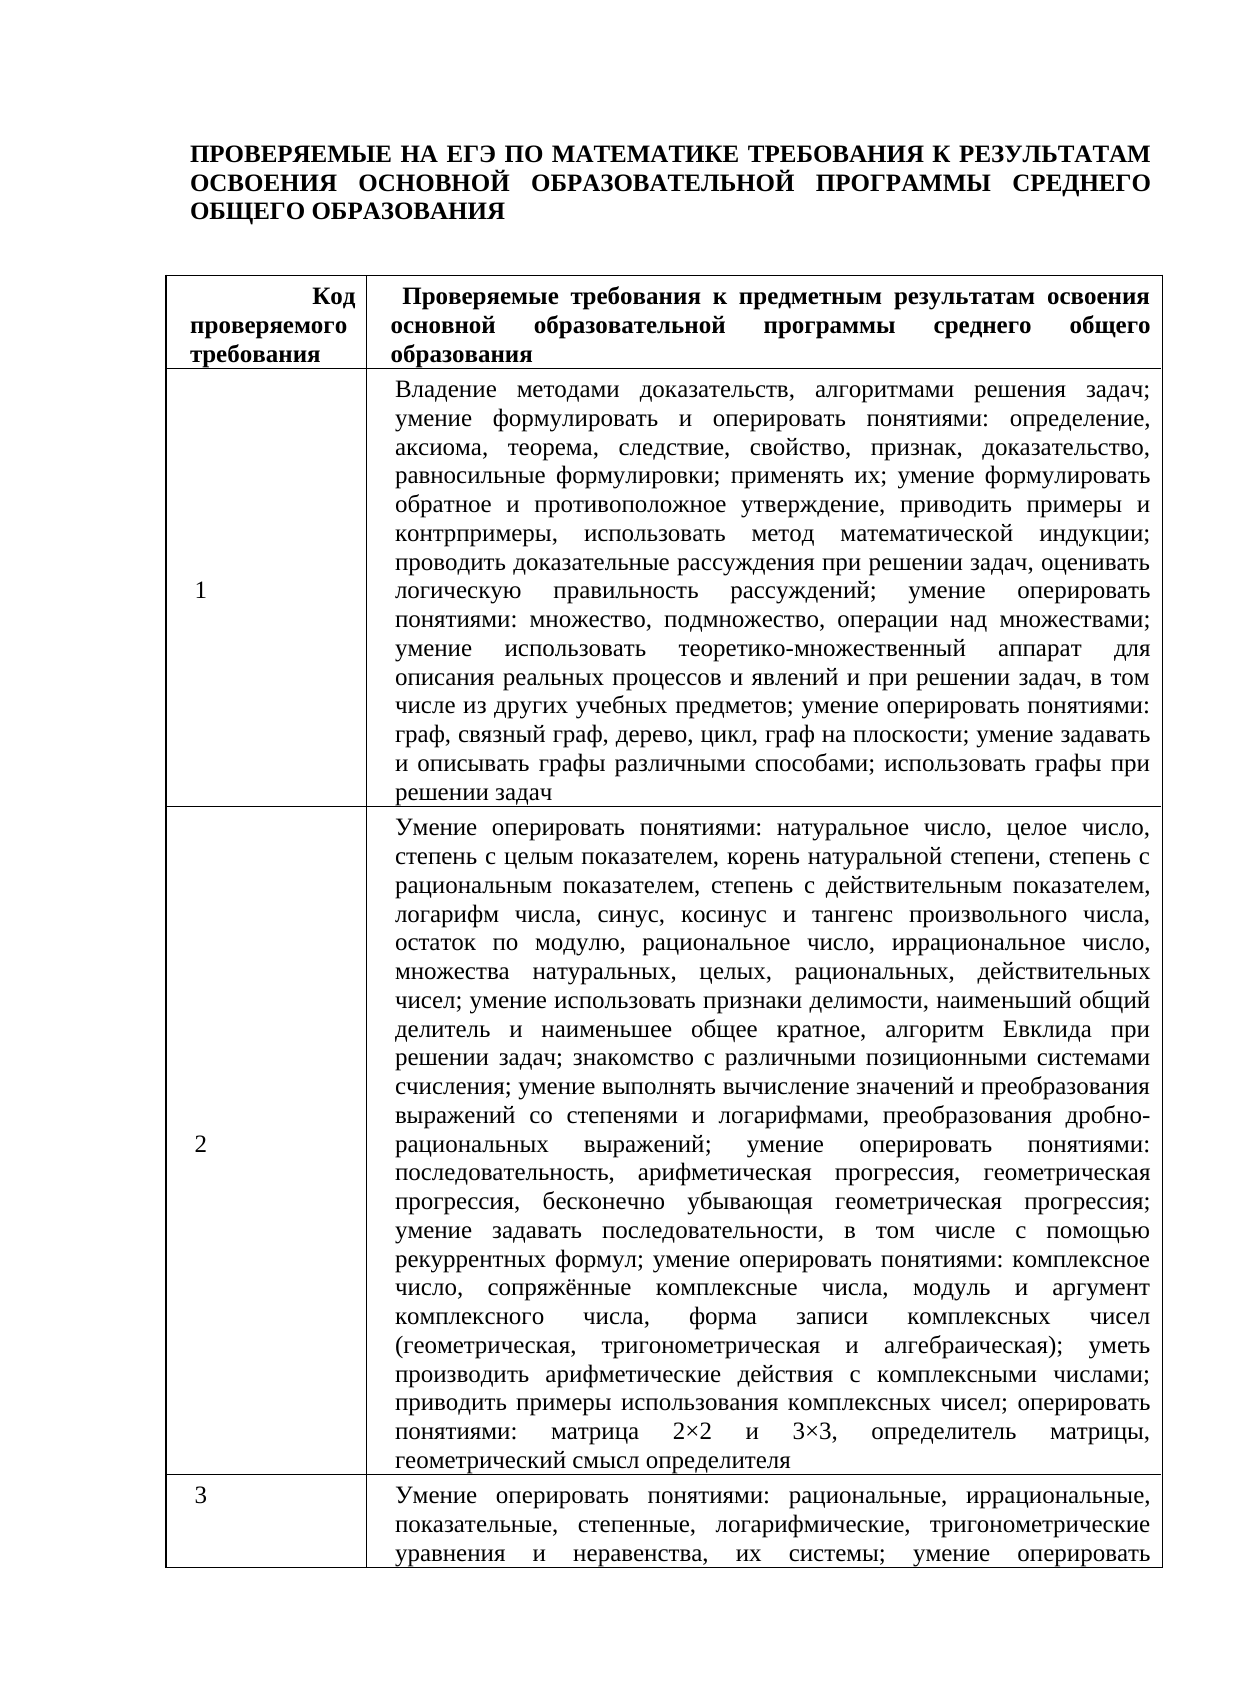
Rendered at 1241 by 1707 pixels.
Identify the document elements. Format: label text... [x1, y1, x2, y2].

text ПРОВЕРЯЕМЫЕ НА ЕГЭ ПО МАТЕМАТИКЕ ТРЕБОВАНИЯ К РЕЗУЛЬТАТАМ ОСВОЕНИЯ ОСНОВНОЙ ОБРАЗОВАТЕЛЬНОЙ ПРОГРАММЫ СРЕДНЕГО ОБЩЕГО ОБРАЗОВАНИЯ [190, 139, 1152, 225]
table_cell 3 [167, 1475, 366, 1567]
table_header Код проверяемого требования [167, 276, 366, 368]
table_cell 1 [167, 369, 366, 806]
table_cell Владение методами доказательств, алгоритмами решения задач; умение формулировать и оперировать понятиями: определение, аксиома, теорема, следствие, свойство, признак, доказательство, равносильные формулировки; применять их; умение формулировать обратное и противоположное утверждение, приводить примеры и контрпримеры, использовать метод математической индукции; проводить доказательные рассуждения при решении задач, оценивать логическую правильность рассуждений; умение оперировать понятиями: множество, подмножество, операции над множествами; умение использовать теоретико-множественный аппарат для описания реальных процессов и явлений и при решении задач, в том числе из других учебных предметов; умение оперировать понятиями: граф, связный граф, дерево, цикл, граф на плоскости; умение задавать и описывать графы различными способами; использовать графы при решении задач [367, 368, 1162, 806]
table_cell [367, 1474, 1162, 1567]
table_cell Умение оперировать понятиями: натуральное число, целое число, степень с целым показателем, корень натуральной степени, степень с рациональным показателем, степень с действительным показателем, логарифм числа, синус, косинус и тангенс произвольного числа, остаток по модулю, рациональное число, иррациональное число, множества натуральных, целых, рациональных, действительных чисел; умение использовать признаки делимости, наименьший общий делитель и наименьшее общее кратное, алгоритм Евклида при решении задач; знакомство с различными позиционными системами счисления; умение выполнять вычисление значений и преобразования выражений со степенями и логарифмами, преобразования дробно-рациональных выражений; умение оперировать понятиями: последовательность, арифметическая прогрессия, геометрическая прогрессия, бесконечно убывающая геометрическая прогрессия; умение задавать последовательности, в том числе с помощью рекуррентных формул; умение оперировать понятиями: комплексное число, сопряжённые комплексные числа, модуль и аргумент комплексного числа, форма записи комплексных чисел (геометрическая, тригонометрическая и алгебраическая); уметь производить арифметические действия с комплексными числами; приводить примеры использования комплексных чисел; оперировать понятиями: матрица 2×2 и 3×3, определитель матрицы, геометрический смысл определителя [367, 806, 1162, 1474]
table_cell 2 [167, 807, 366, 1474]
table_header Проверяемые требования к предметным результатам освоения основной образовательной программы среднего общего образования [367, 276, 1162, 368]
